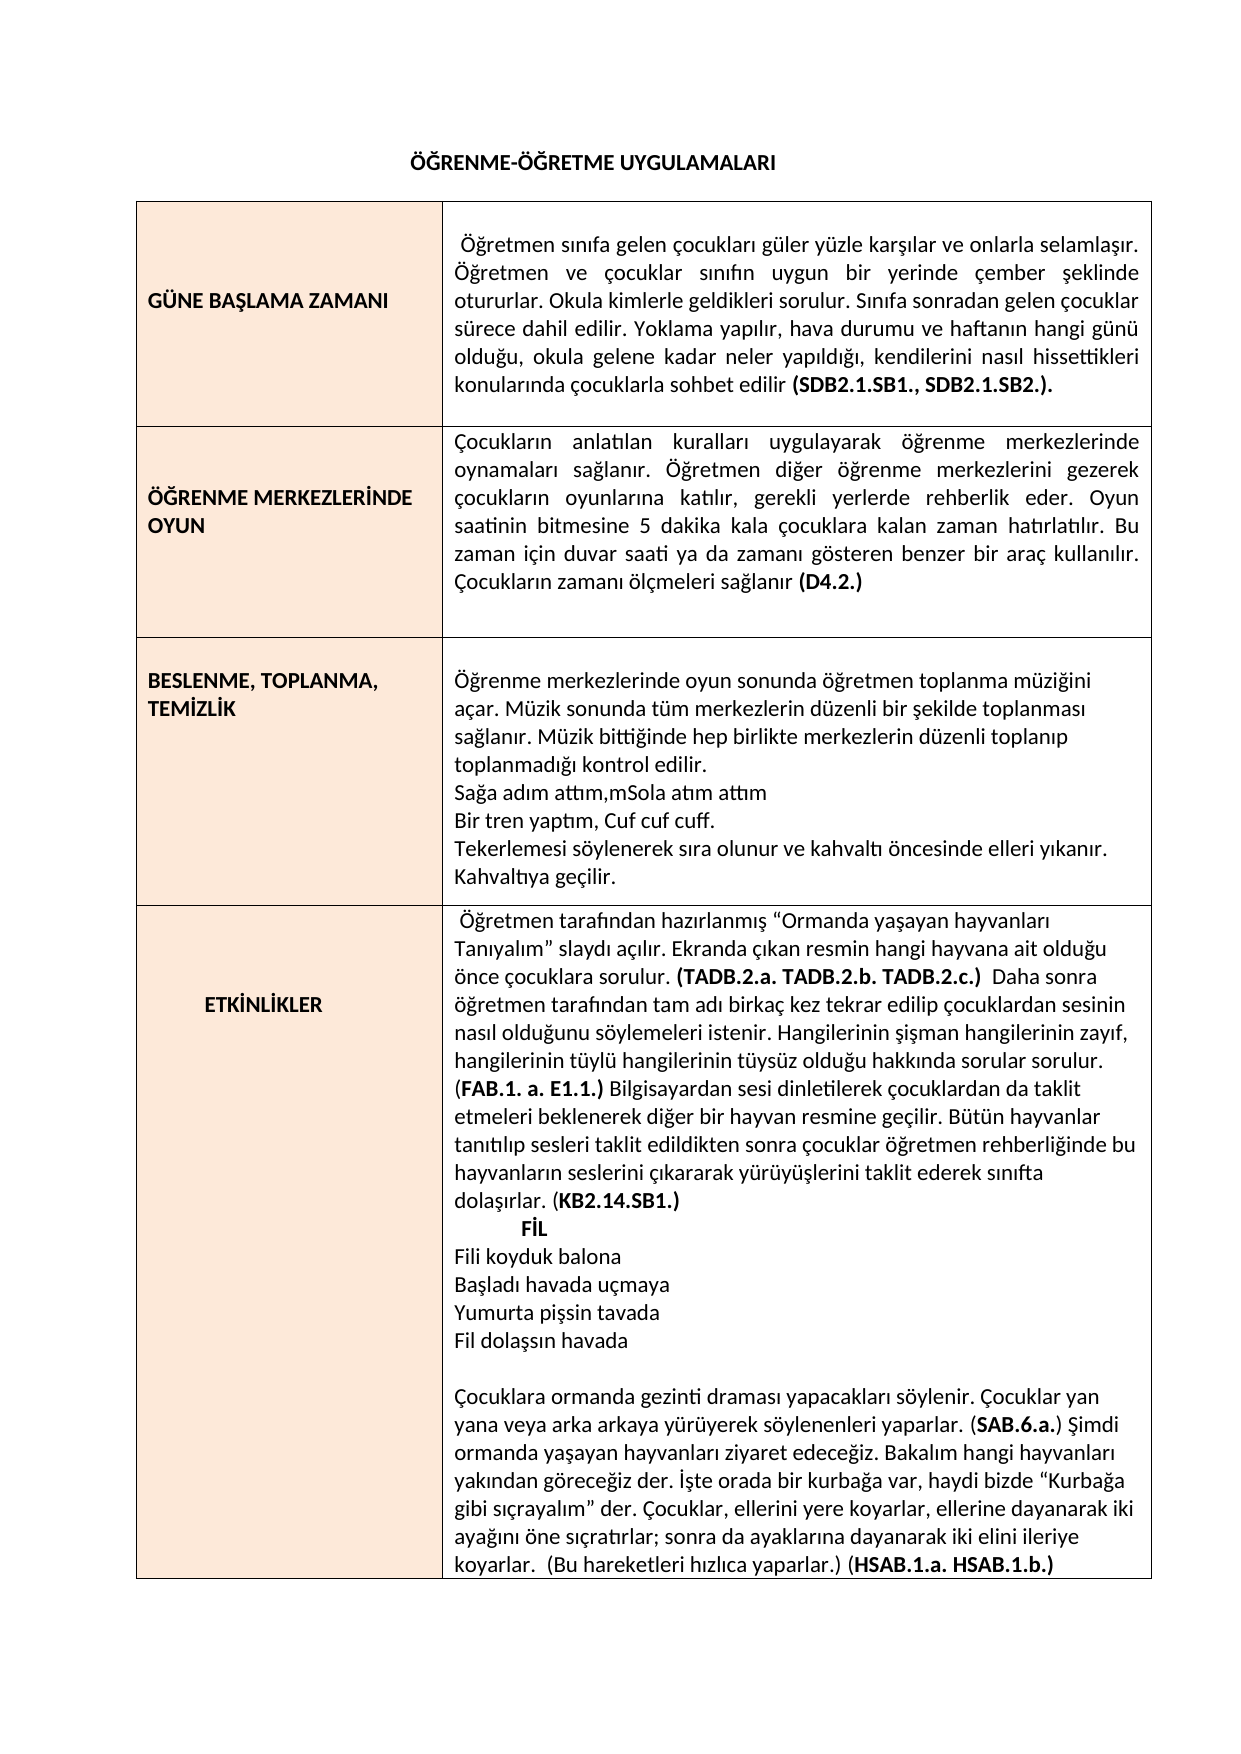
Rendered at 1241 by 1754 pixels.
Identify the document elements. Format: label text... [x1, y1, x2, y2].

text ÖĞRENME-ÖĞRETME UYGULAMALARI [148, 148, 1093, 176]
table_cell BESLENME, TOPLANMA, TEMİZLİK [137, 638, 442, 905]
table_cell ÖĞRENME MERKEZLERİNDE OYUN [137, 427, 442, 637]
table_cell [443, 906, 1151, 1578]
table_cell Çocukların anlatılan kuralları uygulayarak öğrenme merkezlerinde oynamaları sağlanır. Öğretmen diğer öğrenme merkezlerini gezerek çocukların oyunlarına katılır, gerekli yerlerde rehberlik eder. Oyun saatinin bitmesine 5 dakika kala çocuklara kalan zaman hatırlatılır. Bu zaman için duvar saati ya da zamanı gösteren benzer bir araç kullanılır. Çocukların zamanı ölçmeleri sağlanır (D4.2.) [443, 427, 1151, 637]
table_header GÜNE BAŞLAMA ZAMANI [137, 202, 442, 426]
table_cell ETKİNLİKLER [137, 906, 442, 1578]
table_header Öğretmen sınıfa gelen çocukları güler yüzle karşılar ve onlarla selamlaşır. Öğretmen ve çocuklar sınıfın uygun bir yerinde çember şeklinde otururlar. Okula kimlerle geldikleri sorulur. Sınıfa sonradan gelen çocuklar sürece dahil edilir. Yoklama yapılır, hava durumu ve haftanın hangi günü olduğu, okula gelene kadar neler yapıldığı, kendilerini nasıl hissettikleri konularında çocuklarla sohbet edilir (SDB2.1.SB1., SDB2.1.SB2.). [443, 202, 1151, 426]
table_cell Öğrenme merkezlerinde oyun sonunda öğretmen toplanma müziğini açar. Müzik sonunda tüm merkezlerin düzenli bir şekilde toplanması sağlanır. Müzik bittiğinde hep birlikte merkezlerin düzenli toplanıp toplanmadığı kontrol edilir. Sağa adım attım,mSola atım attım Bir tren yaptım, Cuf cuf cuff. Tekerlemesi söylenerek sıra olunur ve kahvaltı öncesinde elleri yıkanır. Kahvaltıya geçilir. [443, 638, 1151, 905]
